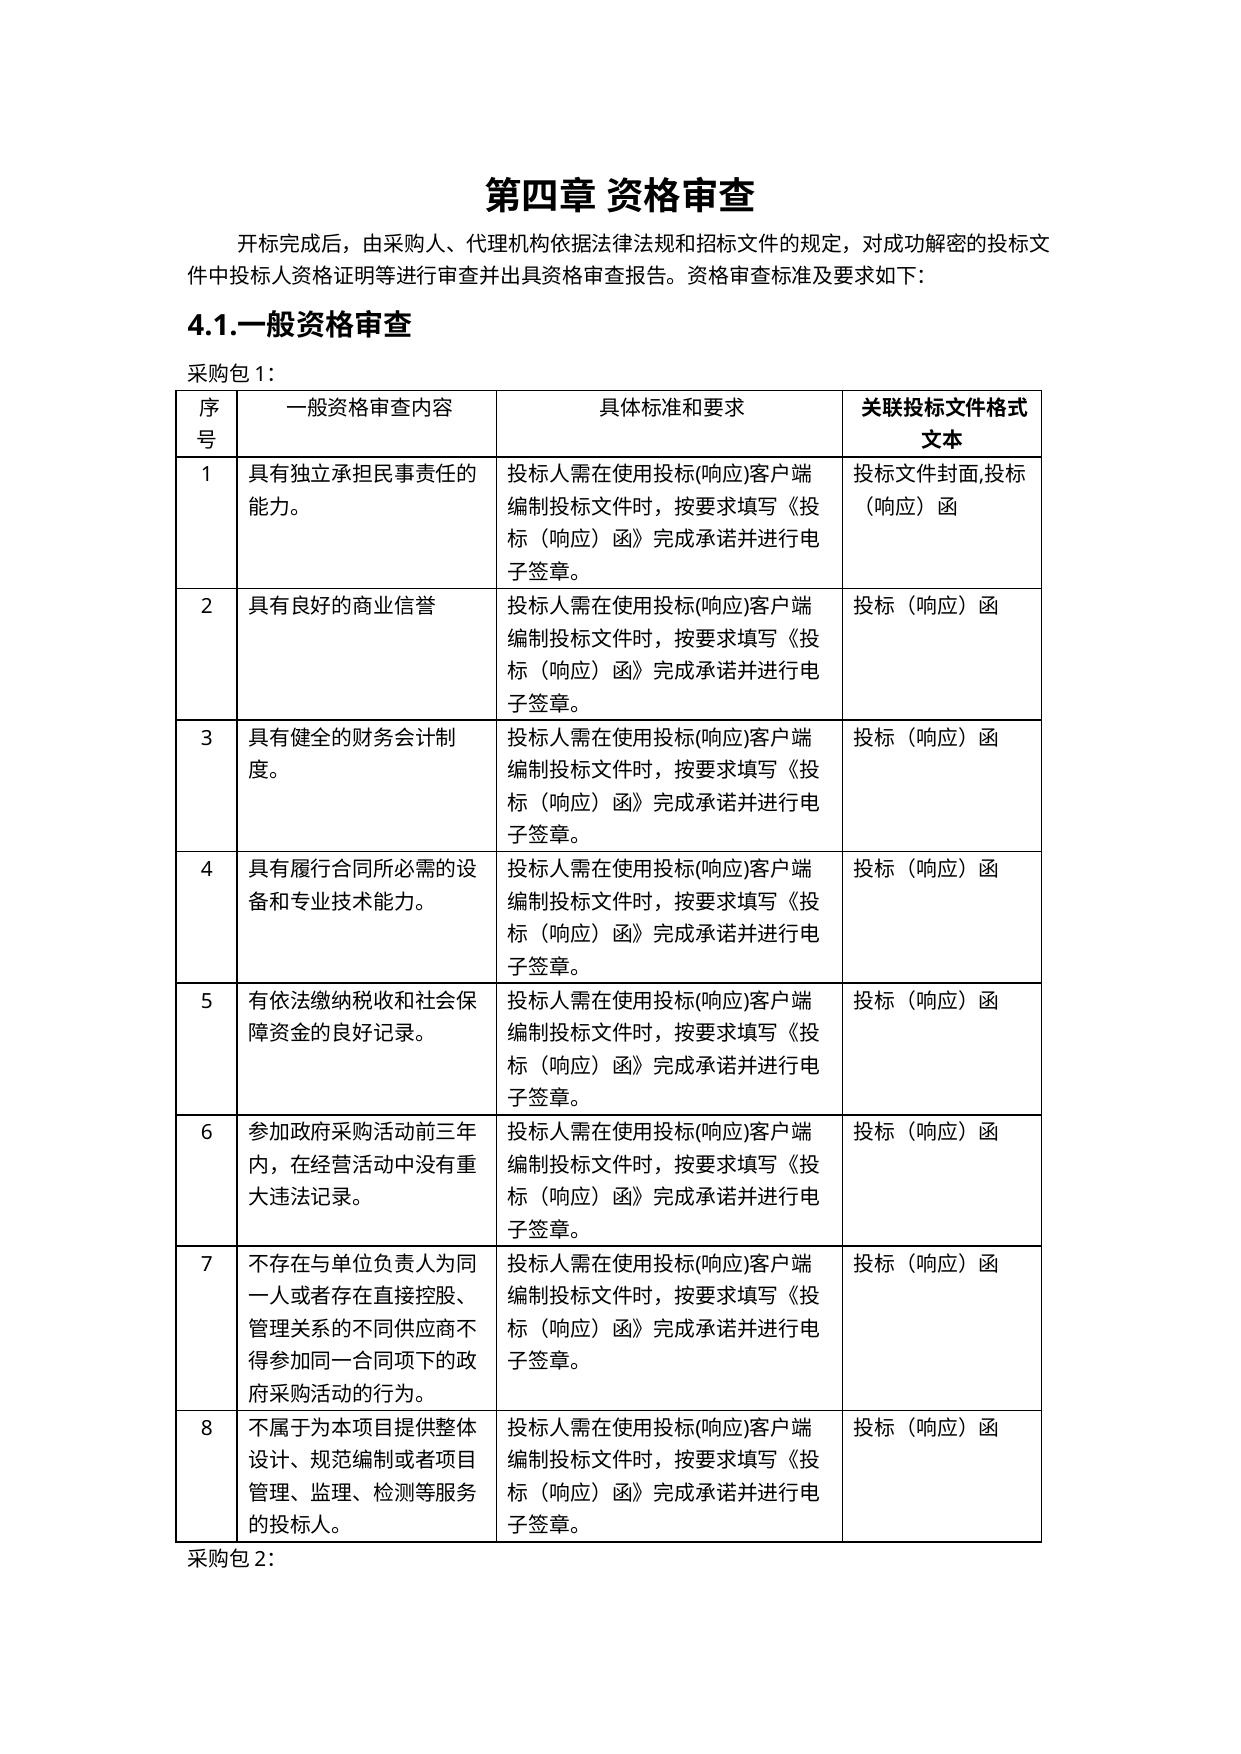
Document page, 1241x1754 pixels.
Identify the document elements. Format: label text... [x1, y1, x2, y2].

table_cell 投标人需在使用投标(响应)客户端编制投标文件时，按要求填写《投标（响应）函》完成承诺并进行电子签章。 [497, 1116, 842, 1245]
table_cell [497, 1247, 842, 1409]
table_cell 4 [177, 852, 236, 982]
table_cell 投标（响应）函 [843, 1247, 1041, 1409]
table_header 一般资格审查内容 [238, 391, 496, 456]
table_cell 有依法缴纳税收和社会保障资金的良好记录。 [238, 984, 496, 1114]
table_cell 投标人需在使用投标(响应)客户端编制投标文件时，按要求填写《投标（响应）函》完成承诺并进行电子签章。 [497, 852, 842, 982]
table_cell 投标人需在使用投标(响应)客户端编制投标文件时，按要求填写《投标（响应）函》完成承诺并进行电子签章。 [497, 984, 842, 1114]
table_cell 投标人需在使用投标(响应)客户端编制投标文件时，按要求填写《投标（响应）函》完成承诺并进行电子签章。 [497, 458, 842, 588]
text 采购包2： [187, 1543, 1053, 1575]
table_cell 1 [177, 458, 236, 588]
table_cell 参加政府采购活动前三年内，在经营活动中没有重大违法记录。 [238, 1116, 496, 1245]
table_cell 具有独立承担民事责任的能力。 [238, 458, 496, 588]
table_cell 不属于为本项目提供整体设计、规范编制或者项目管理、监理、检测等服务的投标人。 [238, 1411, 496, 1541]
table_cell 3 [177, 721, 236, 851]
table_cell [497, 1411, 842, 1541]
table_header 具体标准和要求 [497, 391, 842, 456]
table_cell 5 [177, 984, 236, 1114]
table_cell 2 [177, 589, 236, 719]
table_cell 6 [177, 1116, 236, 1245]
table_cell 投标（响应）函 [843, 1116, 1041, 1245]
text 采购包1： [187, 357, 1053, 389]
table_cell 投标文件封面,投标（响应）函 [843, 458, 1041, 588]
text 4.1.一般资格审查 [187, 292, 1053, 357]
table_cell 具有健全的财务会计制度。 [238, 721, 496, 851]
table_cell 具有良好的商业信誉 [238, 589, 496, 719]
table_cell 投标（响应）函 [843, 721, 1041, 851]
table_cell 投标（响应）函 [843, 852, 1041, 982]
table_cell 投标（响应）函 [843, 1411, 1041, 1541]
table_cell 投标（响应）函 [843, 984, 1041, 1114]
table_header 关联投标文件格式文本 [843, 391, 1041, 456]
table_cell 投标人需在使用投标(响应)客户端编制投标文件时，按要求填写《投标（响应）函》完成承诺并进行电子签章。 [497, 721, 842, 851]
text 开标完成后，由采购人、代理机构依据法律法规和招标文件的规定，对成功解密的投标文件中投标人资格证明等进行审查并出具资格审查报告。资格审查标准及要求如下： [187, 227, 1053, 292]
text 第四章 资格审查 [187, 162, 1053, 227]
table_cell 具有履行合同所必需的设备和专业技术能力。 [238, 852, 496, 982]
table_cell 投标（响应）函 [843, 589, 1041, 719]
table_cell 投标人需在使用投标(响应)客户端编制投标文件时，按要求填写《投标（响应）函》完成承诺并进行电子签章。 [497, 589, 842, 719]
table_cell 不存在与单位负责人为同一人或者存在直接控股、管理关系的不同供应商不得参加同一合同项下的政府采购活动的行为。 [238, 1247, 496, 1409]
table_cell 8 [177, 1411, 236, 1541]
table_header 序号 [177, 391, 236, 456]
table_cell 7 [177, 1247, 236, 1409]
